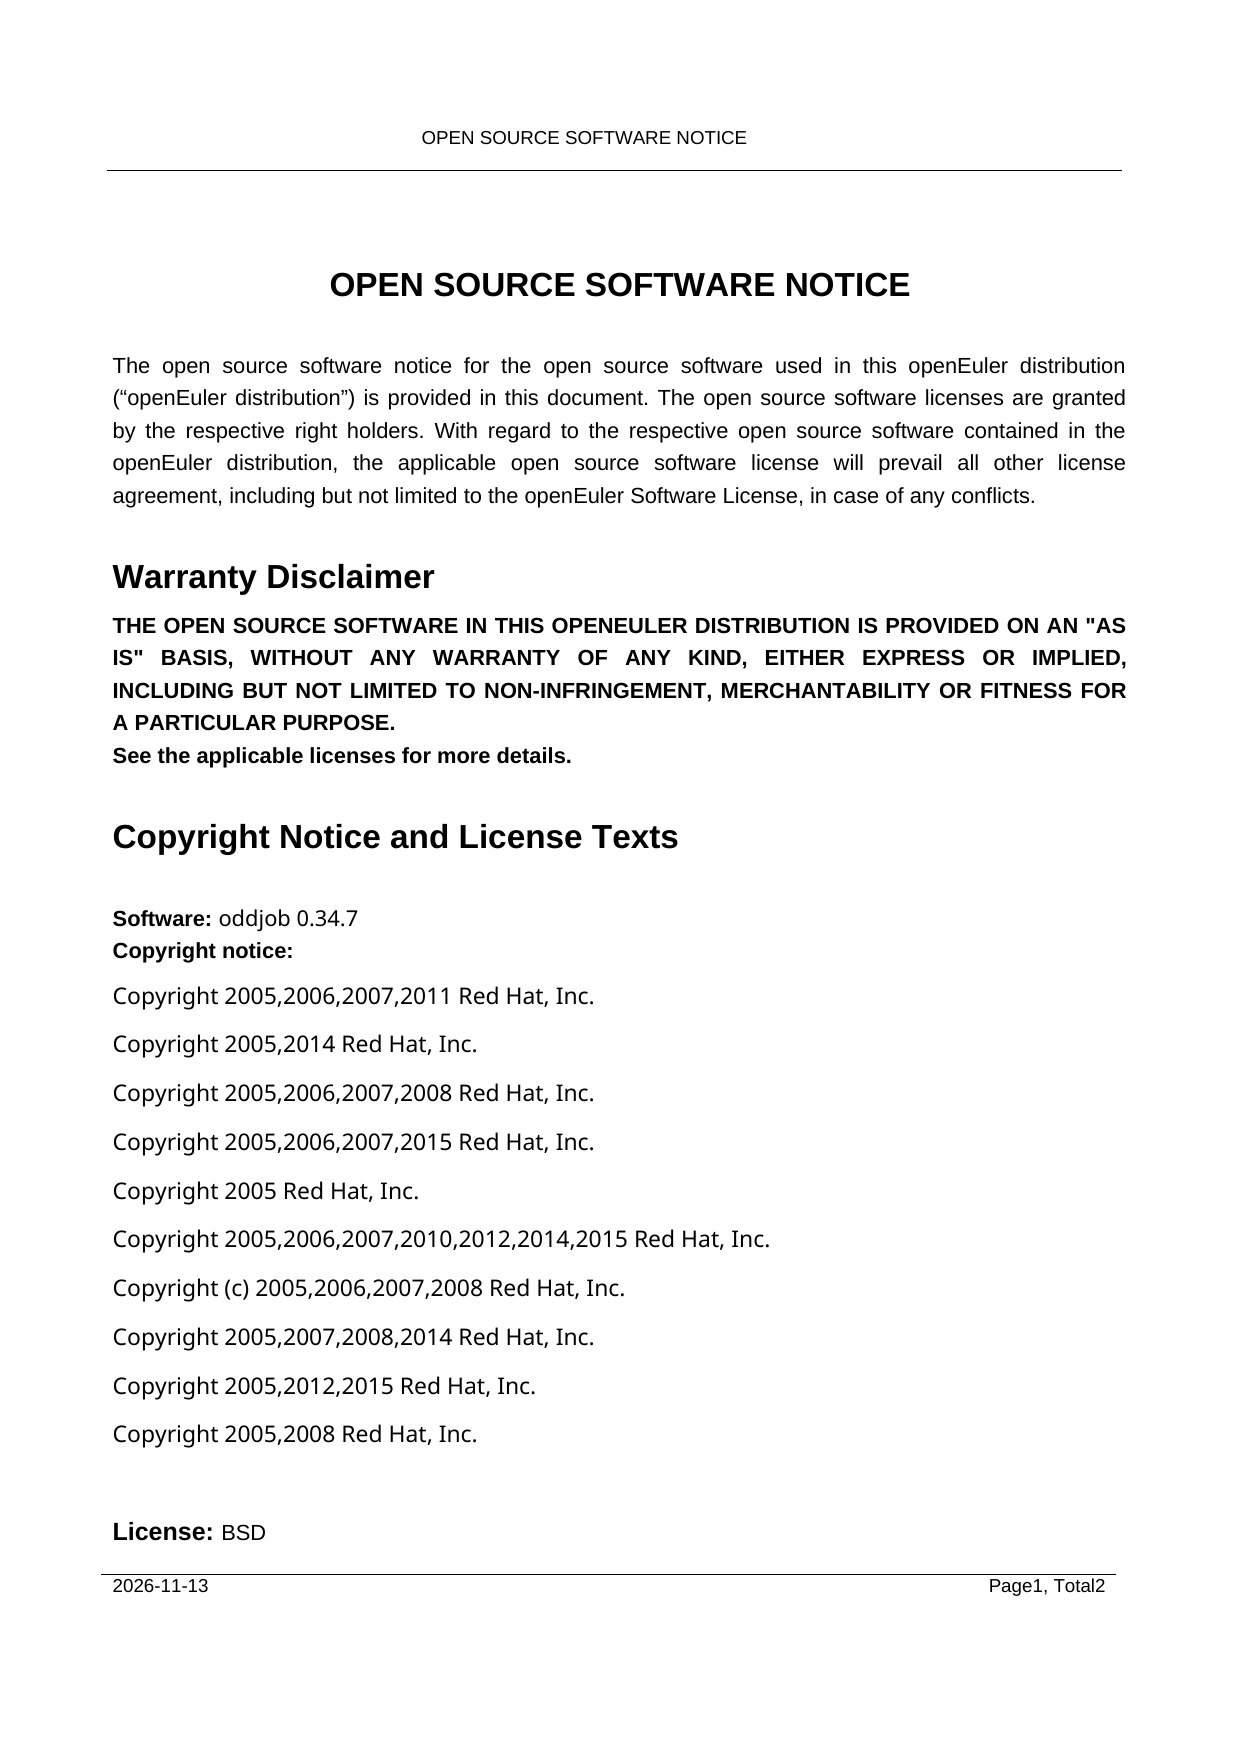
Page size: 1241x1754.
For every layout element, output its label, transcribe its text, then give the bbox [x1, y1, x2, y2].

text The open source software notice for the open source software used in this openEuler distribution (“openEuler distribution”) is provided in this document. The open source software licenses are granted by the respective right holders. With regard to the respective open source software contained in the openEuler distribution, the applicable open source software license will prevail all other license agreement, including but not limited to the openEuler Software License, in case of any conflicts. [112, 349, 1128, 511]
text Warranty Disclaimer [112, 544, 1128, 609]
text Copyright 2005,2006,2007,2011 Red Hat, Inc. Copyright 2005,2014 Red Hat, Inc. Copyright 2005,2006,2007,2008 Red Hat, Inc. Copyright 2005,2006,2007,2015 Red Hat, Inc. Copyright 2005 Red Hat, Inc. Copyright 2005,2006,2007,2010,2012,2014,2015 Red Hat, Inc. Copyright (c) 2005,2006,2007,2008 Red Hat, Inc. Copyright 2005,2007,2008,2014 Red Hat, Inc. Copyright 2005,2012,2015 Red Hat, Inc. Copyright 2005,2008 Red Hat, Inc. [112, 979, 1128, 1499]
text Copyright notice: [112, 934, 1128, 966]
text OPEN SOURCE SOFTWARE NOTICE [112, 251, 1128, 316]
text Copyright Notice and License Texts [112, 804, 1128, 869]
text THE OPEN SOURCE SOFTWARE IN THIS OPENEULER DISTRIBUTION IS PROVIDED ON AN "AS IS" BASIS, WITHOUT ANY WARRANTY OF ANY KIND, EITHER EXPRESS OR IMPLIED, INCLUDING BUT NOT LIMITED TO NON-INFRINGEMENT, MERCHANTABILITY OR FITNESS FOR A PARTICULAR PURPOSE. See the applicable licenses for more details. [112, 609, 1128, 771]
text License: BSD [112, 1515, 1128, 1548]
text Software: oddjob 0.34.7 [112, 901, 1128, 934]
